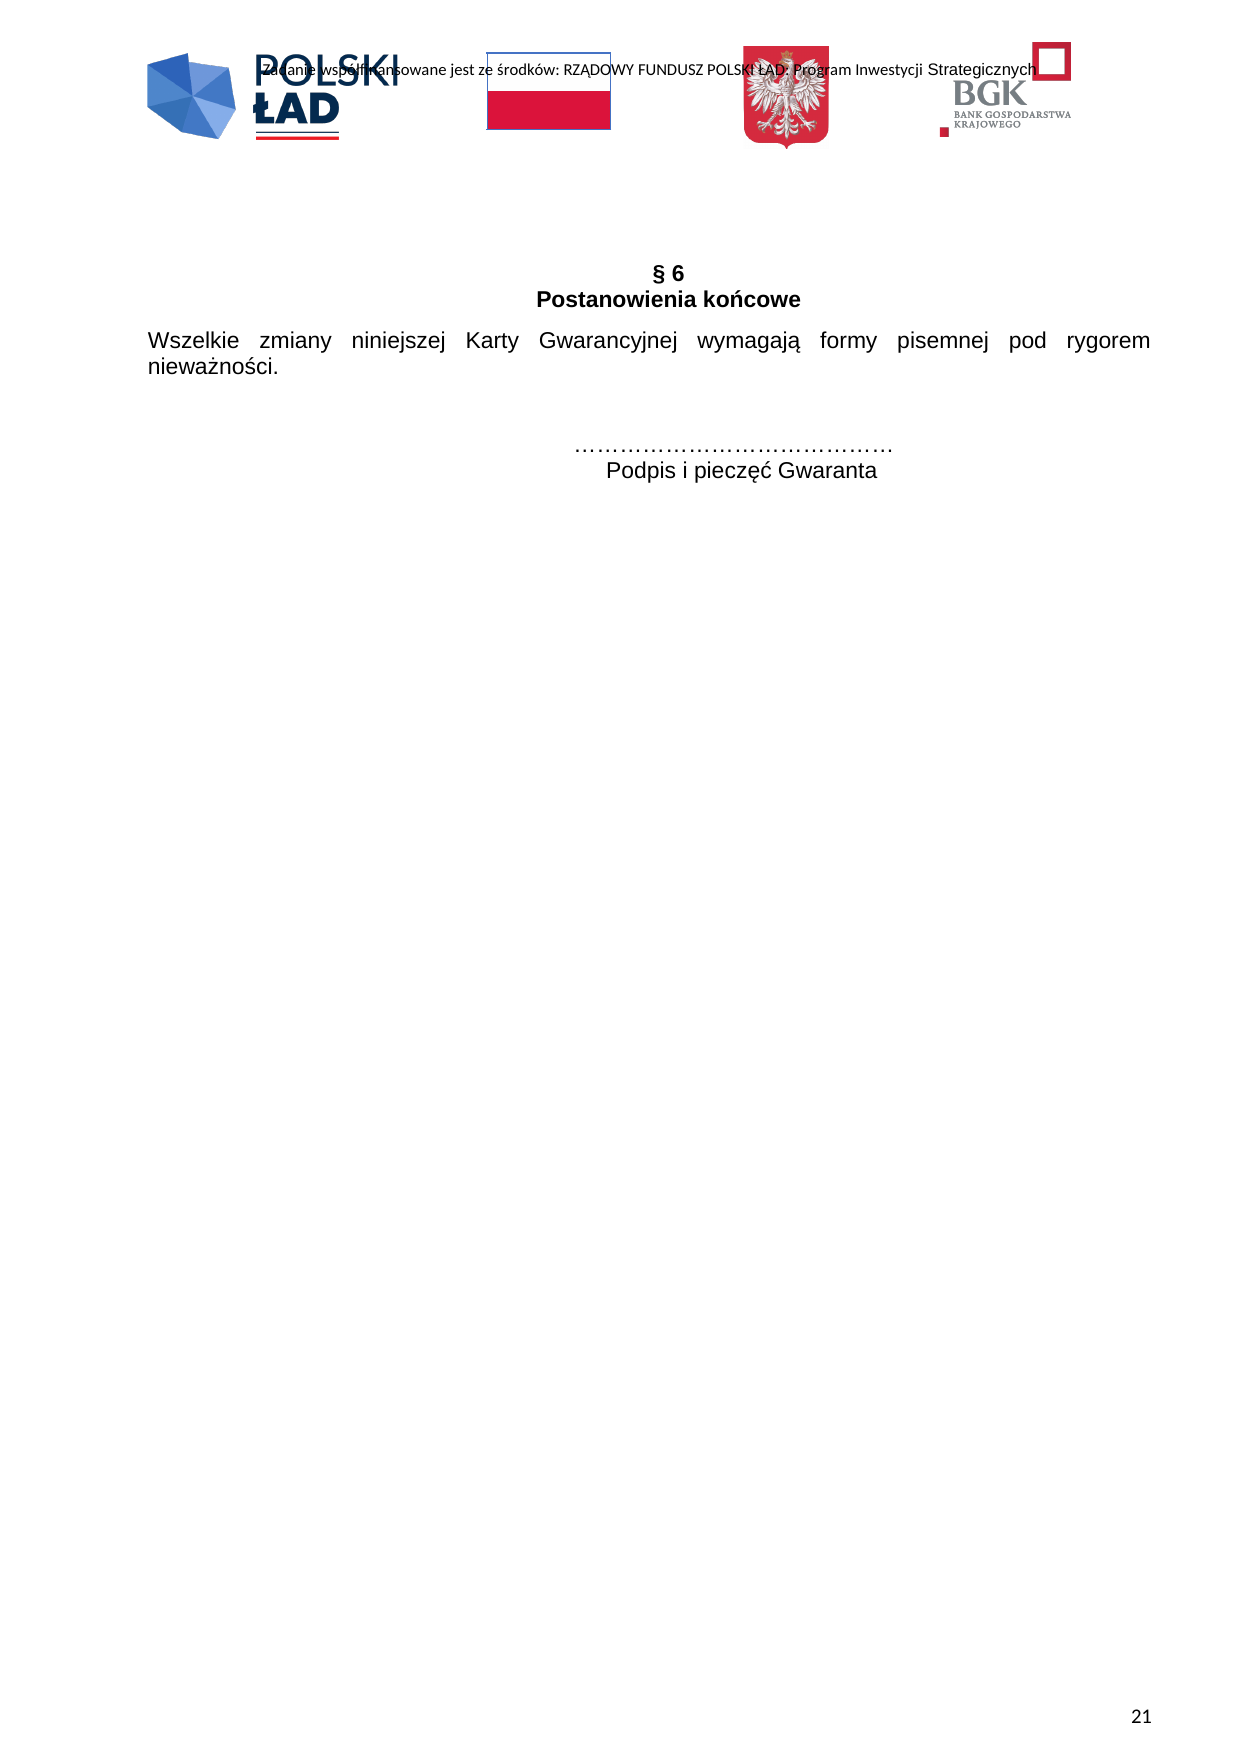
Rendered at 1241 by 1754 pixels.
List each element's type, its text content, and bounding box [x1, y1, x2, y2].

text Wszelkie zmiany niniejszej Karty Gwarancyjnej wymagają formy pisemnej pod rygorem nieważności. [148, 327, 1152, 379]
picture [488, 54, 610, 129]
text …………………………………… [185, 431, 1152, 457]
picture [743, 46, 829, 149]
picture [602, 65, 609, 74]
picture [939, 42, 1071, 137]
text Postanowienia końcowe [185, 286, 1152, 312]
text § 6 [185, 259, 1152, 286]
text Podpis i pieczęć Gwaranta [148, 457, 1152, 484]
picture [147, 53, 398, 140]
